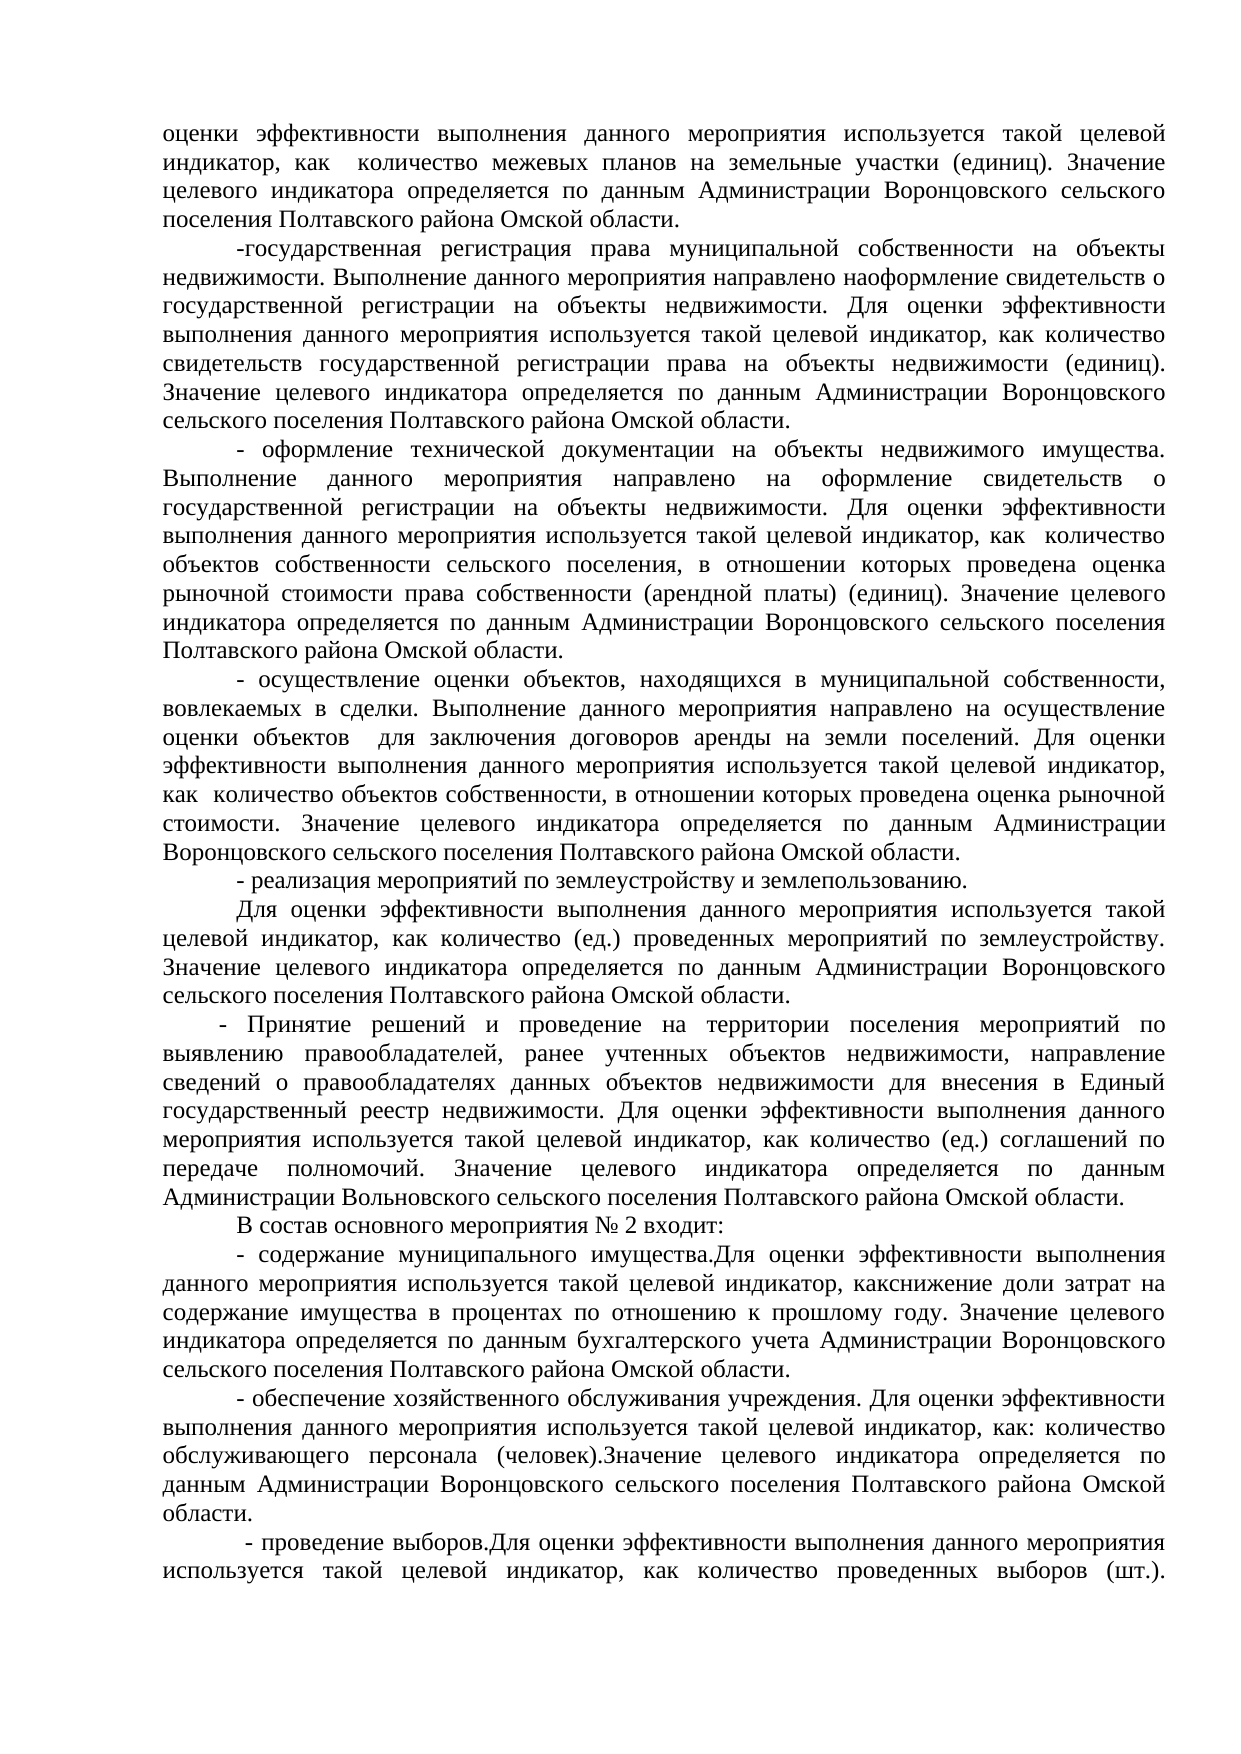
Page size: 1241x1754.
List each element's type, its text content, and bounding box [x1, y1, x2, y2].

text - Принятие решений и проведение на территории поселения мероприятий по выявлению правообладателей, ранее учтенных объектов недвижимости, направление сведений о правообладателях данных объектов недвижимости для внесения в Единый государственный реестр недвижимости. Для оценки эффективности выполнения данного мероприятия используется такой целевой индикатор, как количество (ед.) соглашений по передаче полномочий. Значение целевого индикатора определяется по данным Администрации Вольновского сельского поселения Полтавского района Омской области. [162, 1009, 1166, 1211]
title - осуществление оценки объектов, находящихся в муниципальной собственности, вовлекаемых в сделки. Выполнение данного мероприятия направлено на осуществление оценки объектов для заключения договоров аренды на земли поселений. Для оценки эффективности выполнения данного мероприятия используется такой целевой индикатор, как количество объектов собственности, в отношении которых проведена оценка рыночной стоимости. Значение целевого индикатора определяется по данным Администрации Воронцовского сельского поселения Полтавского района Омской области. [162, 664, 1166, 866]
text - содержание муниципального имущества.Для оценки эффективности выполнения данного мероприятия используется такой целевой индикатор, какснижение доли затрат на содержание имущества в процентах по отношению к прошлому году. Значение целевого индикатора определяется по данным бухгалтерского учета Администрации Воронцовского сельского поселения Полтавского района Омской области. [162, 1239, 1166, 1383]
title В состав основного мероприятия № 2 входит: [162, 1211, 1166, 1239]
text - реализация мероприятий по землеустройству и землепользованию. [162, 866, 1166, 894]
text - оформление технической документации на объекты недвижимого имущества. Выполнение данного мероприятия направлено на оформление свидетельств о государственной регистрации на объекты недвижимости. Для оценки эффективности выполнения данного мероприятия используется такой целевой индикатор, как количество объектов собственности сельского поселения, в отношении которых проведена оценка рыночной стоимости права собственности (арендной платы) (единиц). Значение целевого индикатора определяется по данным Администрации Воронцовского сельского поселения Полтавского района Омской области. [162, 434, 1166, 664]
text -государственная регистрация права муниципальной собственности на объекты недвижимости. Выполнение данного мероприятия направлено наоформление свидетельств о государственной регистрации на объекты недвижимости. Для оценки эффективности выполнения данного мероприятия используется такой целевой индикатор, как количество свидетельств государственной регистрации права на объекты недвижимости (единиц). Значение целевого индикатора определяется по данным Администрации Воронцовского сельского поселения Полтавского района Омской области. [162, 233, 1166, 434]
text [162, 118, 1166, 233]
title Для оценки эффективности выполнения данного мероприятия используется такой целевой индикатор, как количество (ед.) проведенных мероприятий по землеустройству. Значение целевого индикатора определяется по данным Администрации Воронцовского сельского поселения Полтавского района Омской области. [162, 894, 1166, 1009]
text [162, 1527, 1166, 1584]
text - обеспечение хозяйственного обслуживания учреждения. Для оценки эффективности выполнения данного мероприятия используется такой целевой индикатор, как: количество обслуживающего персонала (человек).Значение целевого индикатора определяется по данным Администрации Воронцовского сельского поселения Полтавского района Омской области. [162, 1383, 1166, 1527]
